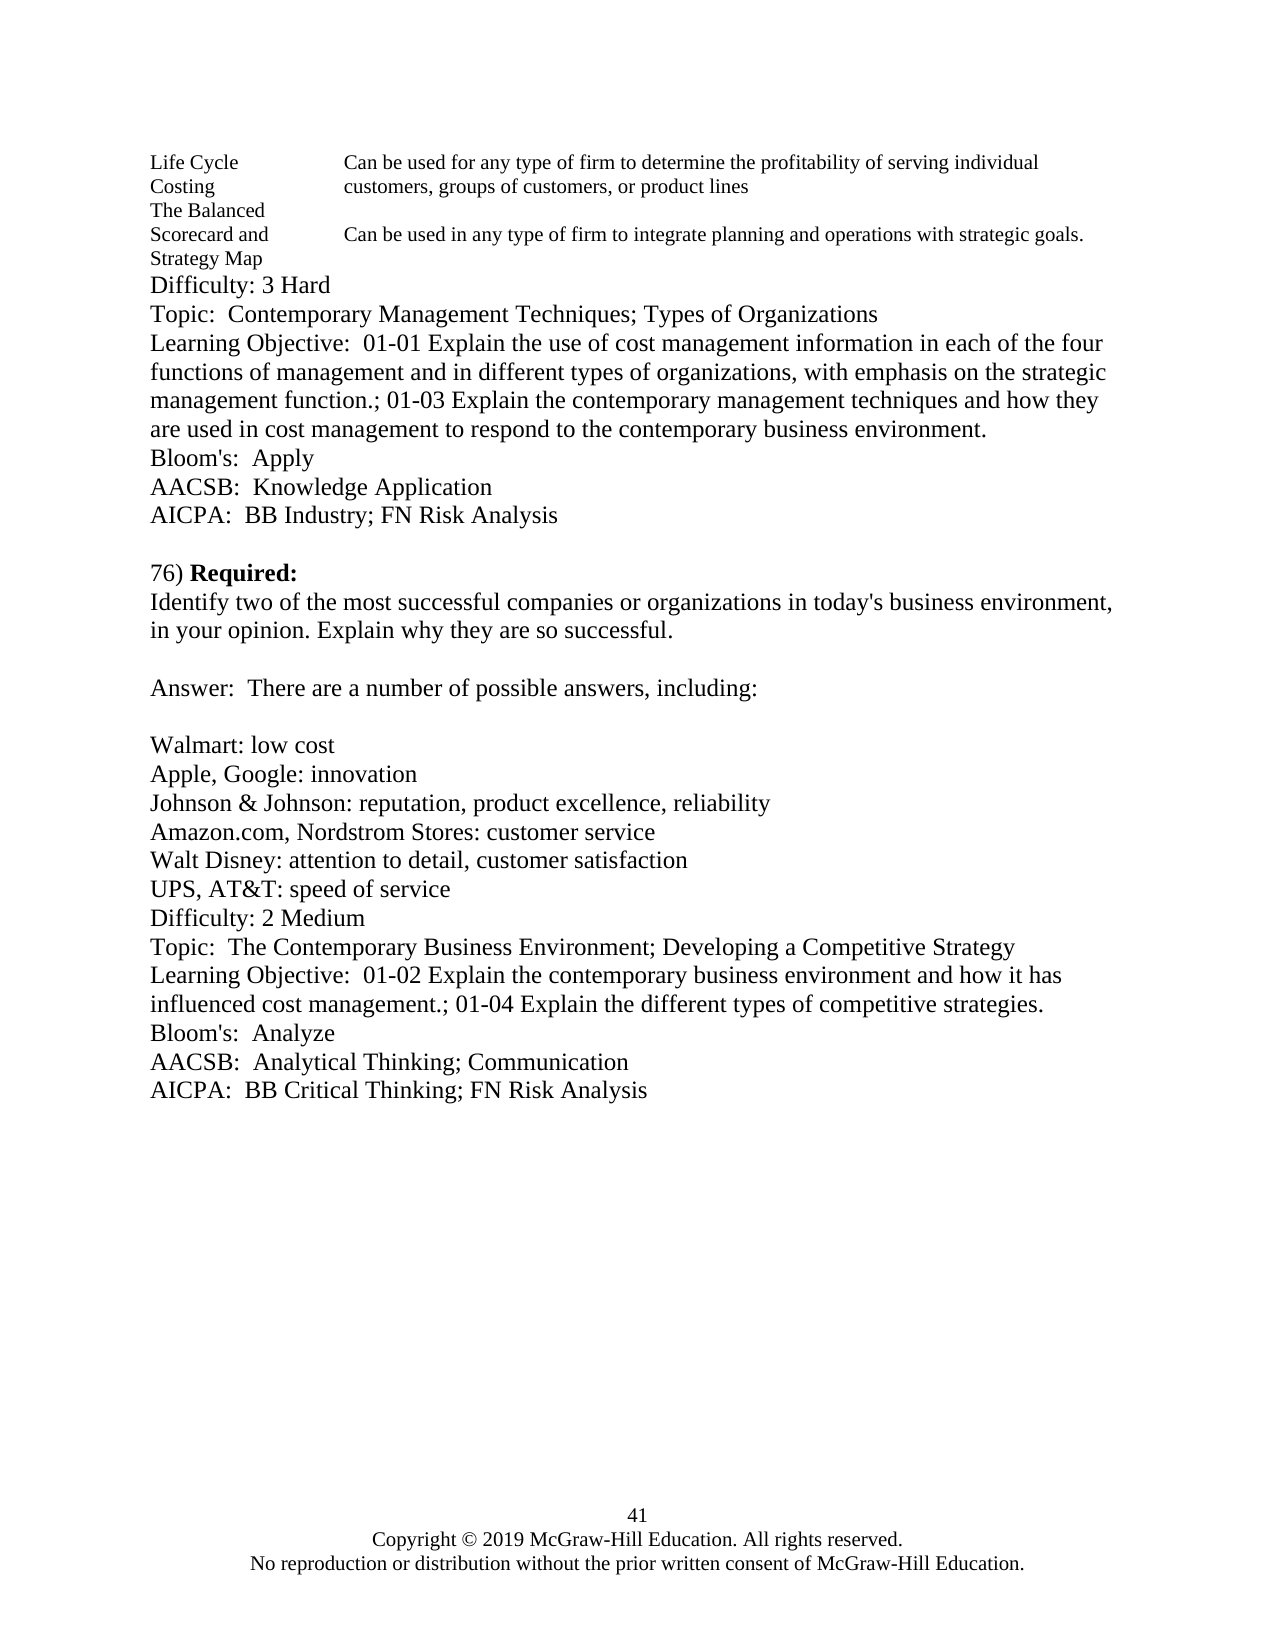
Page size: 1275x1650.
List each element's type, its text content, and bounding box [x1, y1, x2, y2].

text Difficulty: 3 Hard [150, 270, 1125, 299]
text Learning Objective: 01-01 Explain the use of cost management information in each of the four functions of management and in different types of organizations, with emphasis on the strategic management function.; 01-03 Explain the contemporary management techniques and how they are used in cost management to respond to the contemporary business environment. [150, 328, 1125, 443]
text Bloom's: Analyze [150, 1018, 1125, 1047]
text Bloom's: Apply [150, 443, 1125, 472]
text Topic: The Contemporary Business Environment; Developing a Competitive Strategy [150, 932, 1125, 960]
text Amazon.com, Nordstrom Stores: customer service [150, 817, 1125, 845]
text AACSB: Analytical Thinking; Communication [150, 1047, 1125, 1075]
text Learning Objective: 01-02 Explain the contemporary business environment and how it has influenced cost management.; 01-04 Explain the different types of competitive strategies. [150, 960, 1125, 1018]
text Answer: There are a number of possible answers, including: [150, 673, 1125, 702]
text Apple, Google: innovation [150, 759, 1125, 788]
text Identify two of the most successful companies or organizations in today's business environment, in your opinion. Explain why they are so successful. [150, 587, 1125, 644]
text AICPA: BB Industry; FN Risk Analysis [150, 500, 1125, 529]
text AICPA: BB Critical Thinking; FN Risk Analysis [150, 1075, 1125, 1104]
text UPS, AT&T: speed of service [150, 874, 1125, 903]
text Topic: Contemporary Management Techniques; Types of Organizations [150, 299, 1125, 328]
text Johnson & Johnson: reputation, product excellence, reliability [150, 788, 1125, 817]
table_header Can be used for any type of firm to determine the profitability of serving individual customers, groups of customers, or product lines [344, 150, 1116, 198]
table_cell Can be used in any type of firm to integrate planning and operations with strategic goals. [344, 198, 1116, 270]
table_header Life Cycle Costing [150, 150, 344, 198]
text Walt Disney: attention to detail, customer satisfaction [150, 845, 1125, 874]
text AACSB: Knowledge Application [150, 472, 1125, 500]
text Difficulty: 2 Medium [150, 903, 1125, 932]
table_cell The Balanced Scorecard and Strategy Map [150, 198, 344, 270]
text Walmart: low cost [150, 730, 1125, 759]
text 76) Required: [150, 558, 1125, 587]
